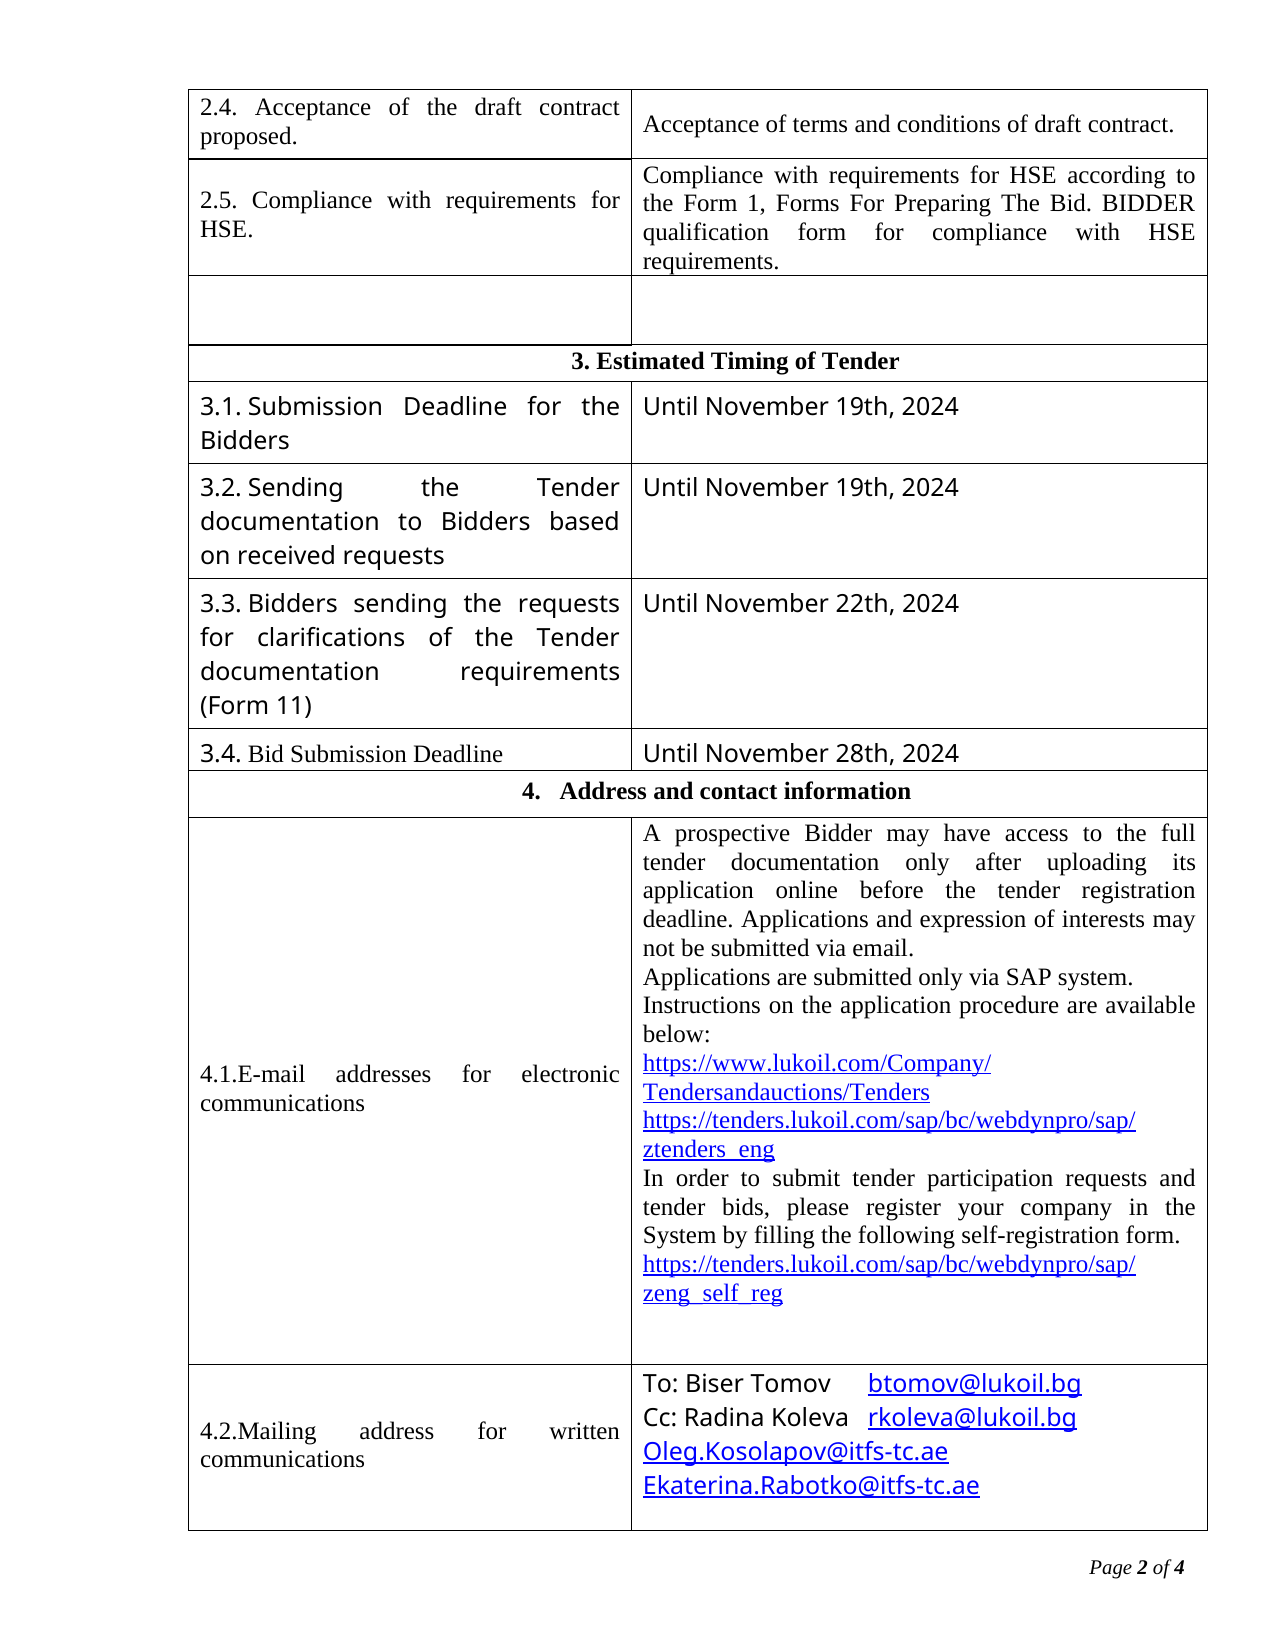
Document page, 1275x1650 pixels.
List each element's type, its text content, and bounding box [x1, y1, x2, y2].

table_cell Address and contact information [189, 771, 1207, 817]
table_cell 2.4. Acceptance of the draft contract proposed. [189, 90, 631, 158]
table_cell [632, 276, 1207, 344]
table_cell 4.1.E-mail addresses for electronic communications [189, 818, 631, 1364]
table_cell [189, 276, 631, 344]
table_cell Until November 19th, 2024 [632, 464, 1207, 578]
table_cell 3.1. Submission Deadline for the Bidders [189, 382, 631, 463]
table_cell 4.2.Mailing address for written communications [189, 1365, 631, 1530]
table_cell То: Biser Tomov btomov@lukoil.bg Cc: Radina Koleva rkoleva@lukoil.bg Oleg.Kosolapov@itfs-tc.ae Ekaterina.Rabotko@itfs-tc.ae [632, 1365, 1207, 1530]
table_cell A prospective Bidder may have access to the full tender documentation only after uploading its application online before the tender registration deadline. Applications and expression of interests may not be submitted via email. Applications are submitted only via SAP system. Instructions on the application procedure are available below: https://www.lukoil.com/Company/Tendersandauctions/Tenders https://tenders.lukoil.com/sap/bc/webdynpro/sap/ztenders_eng In order to submit tender participation requests and tender bids, please register your company in the System by filling the following self-registration form. https://tenders.lukoil.com/sap/bc/webdynpro/sap/zeng_self_reg [632, 818, 1207, 1364]
table_cell Acceptance of terms and conditions of draft contract. [632, 90, 1207, 158]
table_cell Until November 28th, 2024 [632, 729, 1207, 769]
table_cell 3.3. Bidders sending the requests for clarifications of the Tender documentation requirements (Form 11) [189, 579, 631, 728]
table_cell 3.4. Bid Submission Deadline [189, 729, 631, 769]
table_cell Until November 22th, 2024 [632, 579, 1207, 728]
table_cell 2.5. Compliance with requirements for HSE. [189, 160, 631, 275]
table_cell Until November 19th, 2024 [632, 382, 1207, 463]
table_cell 3.2. Sending the Tender documentation to Bidders based on received requests [189, 464, 631, 578]
table_cell 3. Estimated Timing of Tender [189, 345, 1207, 381]
table_cell Compliance with requirements for HSE according to the Form 1, Forms For Preparing The Bid. BIDDER qualification form for compliance with HSE requirements. [632, 159, 1207, 275]
